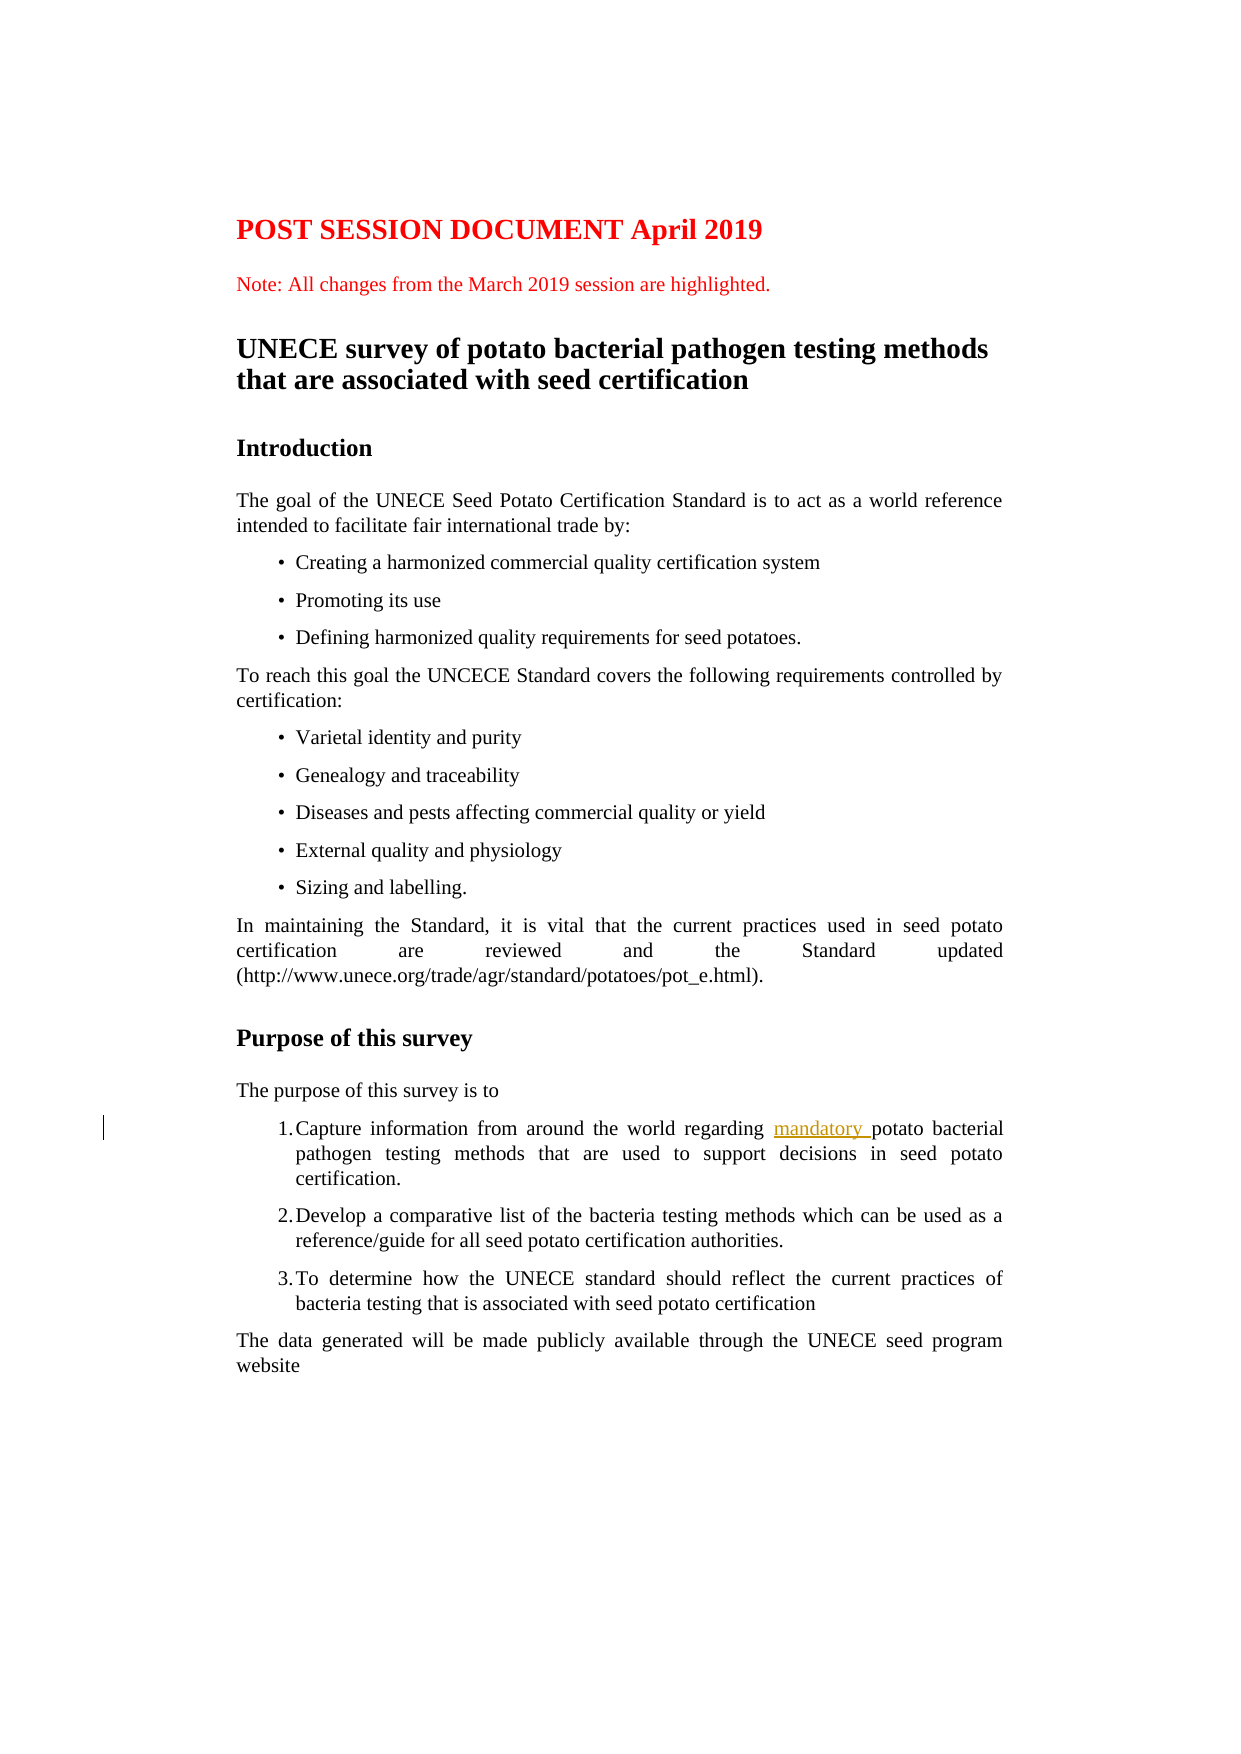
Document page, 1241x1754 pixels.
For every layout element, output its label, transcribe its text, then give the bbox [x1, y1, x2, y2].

text Genealogy and traceability [278, 762, 1122, 787]
list Develop a comparative list of the bacteria testing methods which can be used as a reference/guide for all seed potato certification authorities. [278, 1202, 1004, 1252]
text UNECE survey of potato bacterial pathogen testing methods that are associated with seed certification [118, 333, 1004, 396]
text External quality and physiology [278, 837, 1122, 862]
text The purpose of this survey is to [236, 1077, 1004, 1102]
text Varietal identity and purity [278, 724, 1122, 749]
text The data generated will be made publicly available through the UNECE seed program website [236, 1327, 1004, 1377]
list To determine how the UNECE standard should reflect the current practices of bacteria testing that is associated with seed potato certification [278, 1265, 1004, 1315]
text To reach this goal the UNCECE Standard covers the following requirements controlled by certification: [236, 662, 1004, 712]
text Creating a harmonized commercial quality certification system [278, 549, 1122, 574]
text Diseases and pests affecting commercial quality or yield [278, 799, 1122, 824]
text Promoting its use [278, 587, 1122, 612]
text Introduction [118, 433, 1004, 462]
text Purpose of this survey [118, 1024, 1004, 1052]
text POST SESSION DOCUMENT April 2019 [118, 215, 1004, 246]
text The goal of the UNECE Seed Potato Certification Standard is to act as a world reference intended to facilitate fair international trade by: [236, 487, 1004, 537]
text Note: All changes from the March 2019 session are highlighted. [177, 271, 1122, 296]
text Sizing and labelling. [278, 874, 1122, 899]
text In maintaining the Standard, it is vital that the current practices used in seed potato certification are reviewed and the Standard updated (http://www.unece.org/trade/agr/standard/potatoes/pot_e.html). [236, 912, 1004, 987]
list Capture information from around the world regarding potato bacterial pathogen testing methods that are used to support decisions in seed potato certification. [278, 1115, 1004, 1190]
text Defining harmonized quality requirements for seed potatoes. [278, 624, 1122, 649]
